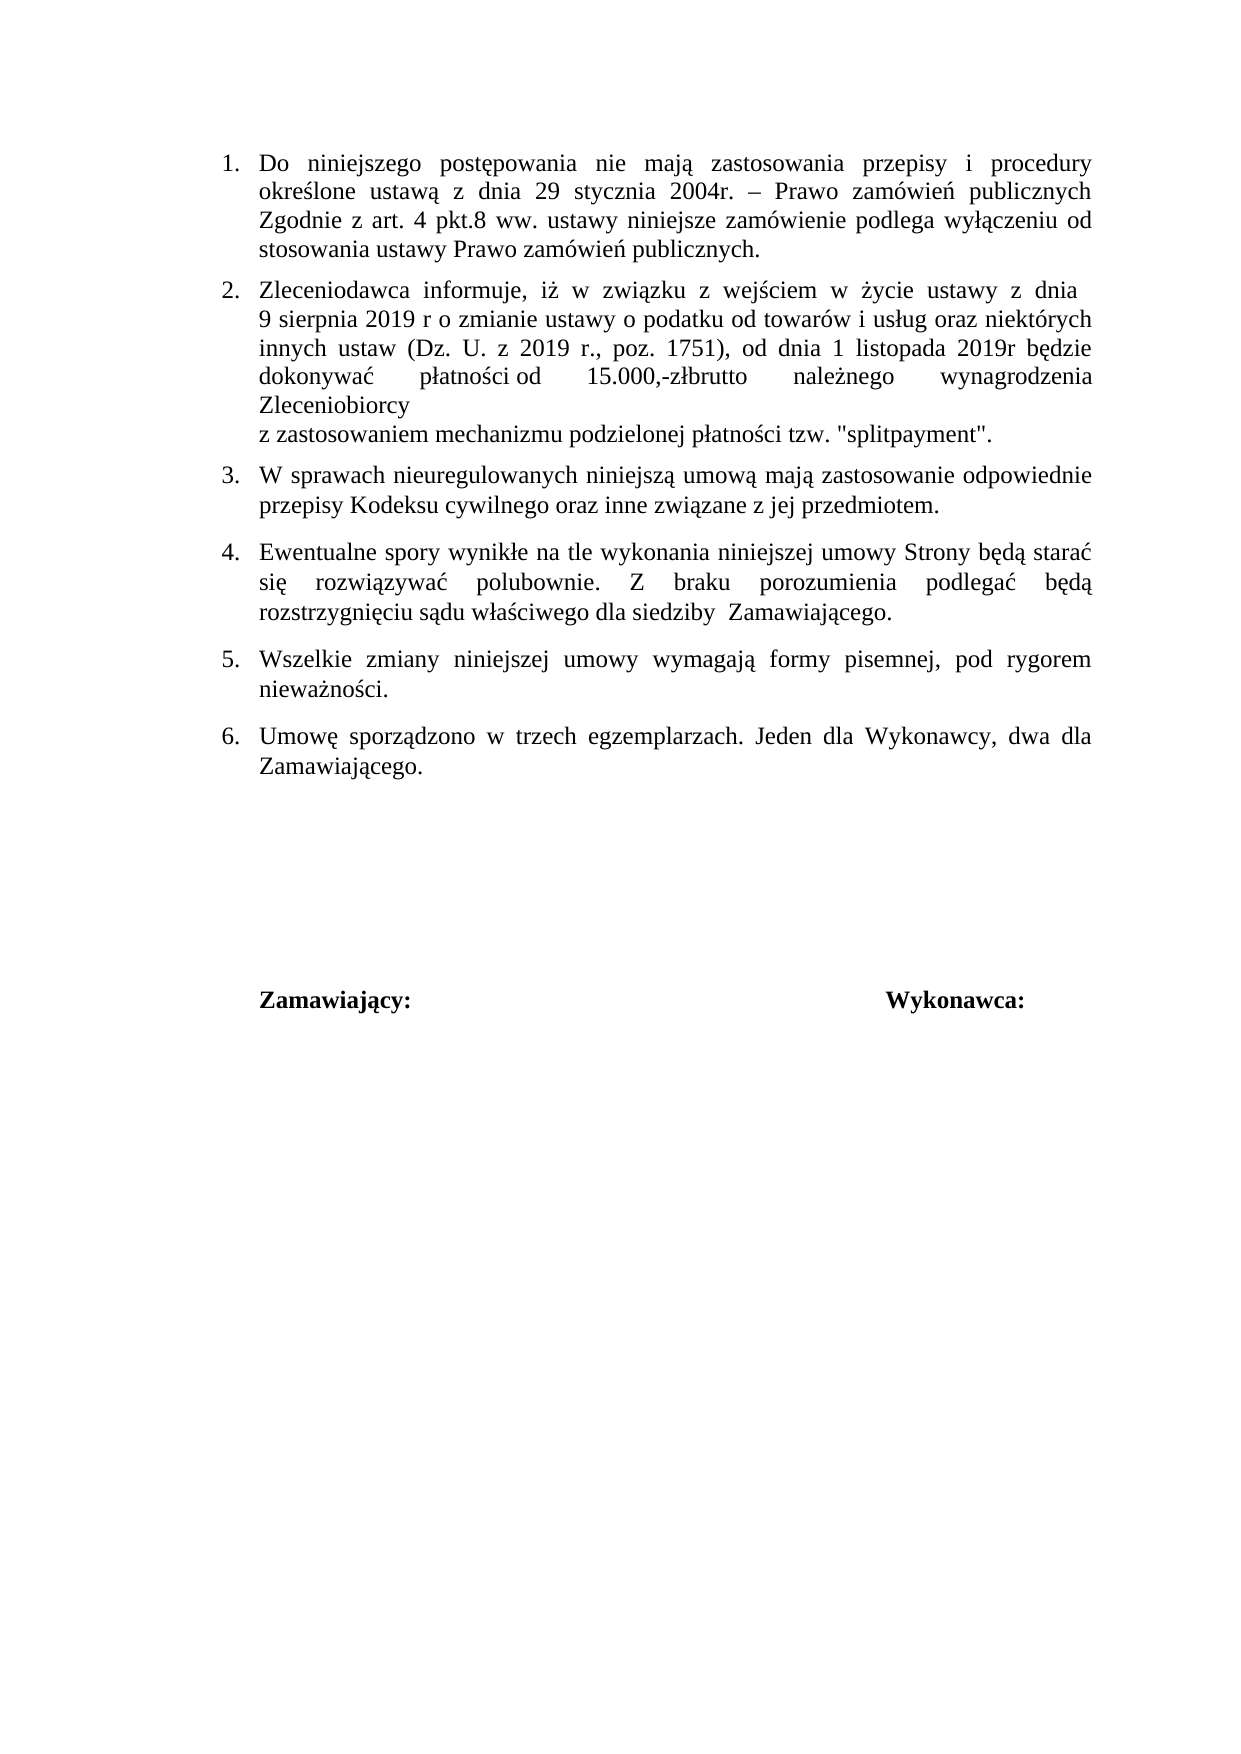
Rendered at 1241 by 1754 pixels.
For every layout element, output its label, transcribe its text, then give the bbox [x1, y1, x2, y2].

list Wszelkie zmiany niniejszej umowy wymagają formy pisemnej, pod rygorem nieważności. [221, 644, 1093, 703]
list W sprawach nieuregulowanych niniejszą umową mają zastosowanie odpowiednie przepisy Kodeksu cywilnego oraz inne związane z jej przedmiotem. [221, 460, 1093, 519]
list Ewentualne spory wynikłe na tle wykonania niniejszej umowy Strony będą starać się rozwiązywać polubownie. Z braku porozumienia podlegać będą rozstrzygnięciu sądu właściwego dla siedziby Zamawiającego. [221, 537, 1093, 626]
text Zamawiający: Wykonawca: [185, 985, 1093, 1013]
list Do niniejszego postępowania nie mają zastosowania przepisy i procedury określone ustawą z dnia 29 stycznia 2004r. – Prawo zamówień publicznych Zgodnie z art. 4 pkt.8 ww. ustawy niniejsze zamówienie podlega wyłączeniu od stosowania ustawy Prawo zamówień publicznych. [221, 148, 1093, 263]
list Umowę sporządzono w trzech egzemplarzach. Jeden dla Wykonawcy, dwa dla Zamawiającego. [221, 721, 1093, 780]
list Zleceniodawca informuje, iż w związku z wejściem w życie ustawy z dnia 9 sierpnia 2019 r o zmianie ustawy o podatku od towarów i usług oraz niektórych innych ustaw (Dz. U. z 2019 r., poz. 1751), od dnia 1 listopada 2019r będzie dokonywać płatności od 15.000,-złbrutto należnego wynagrodzenia Zleceniobiorcy z zastosowaniem mechanizmu podzielonej płatności tzw. "splitpayment". [221, 275, 1093, 448]
